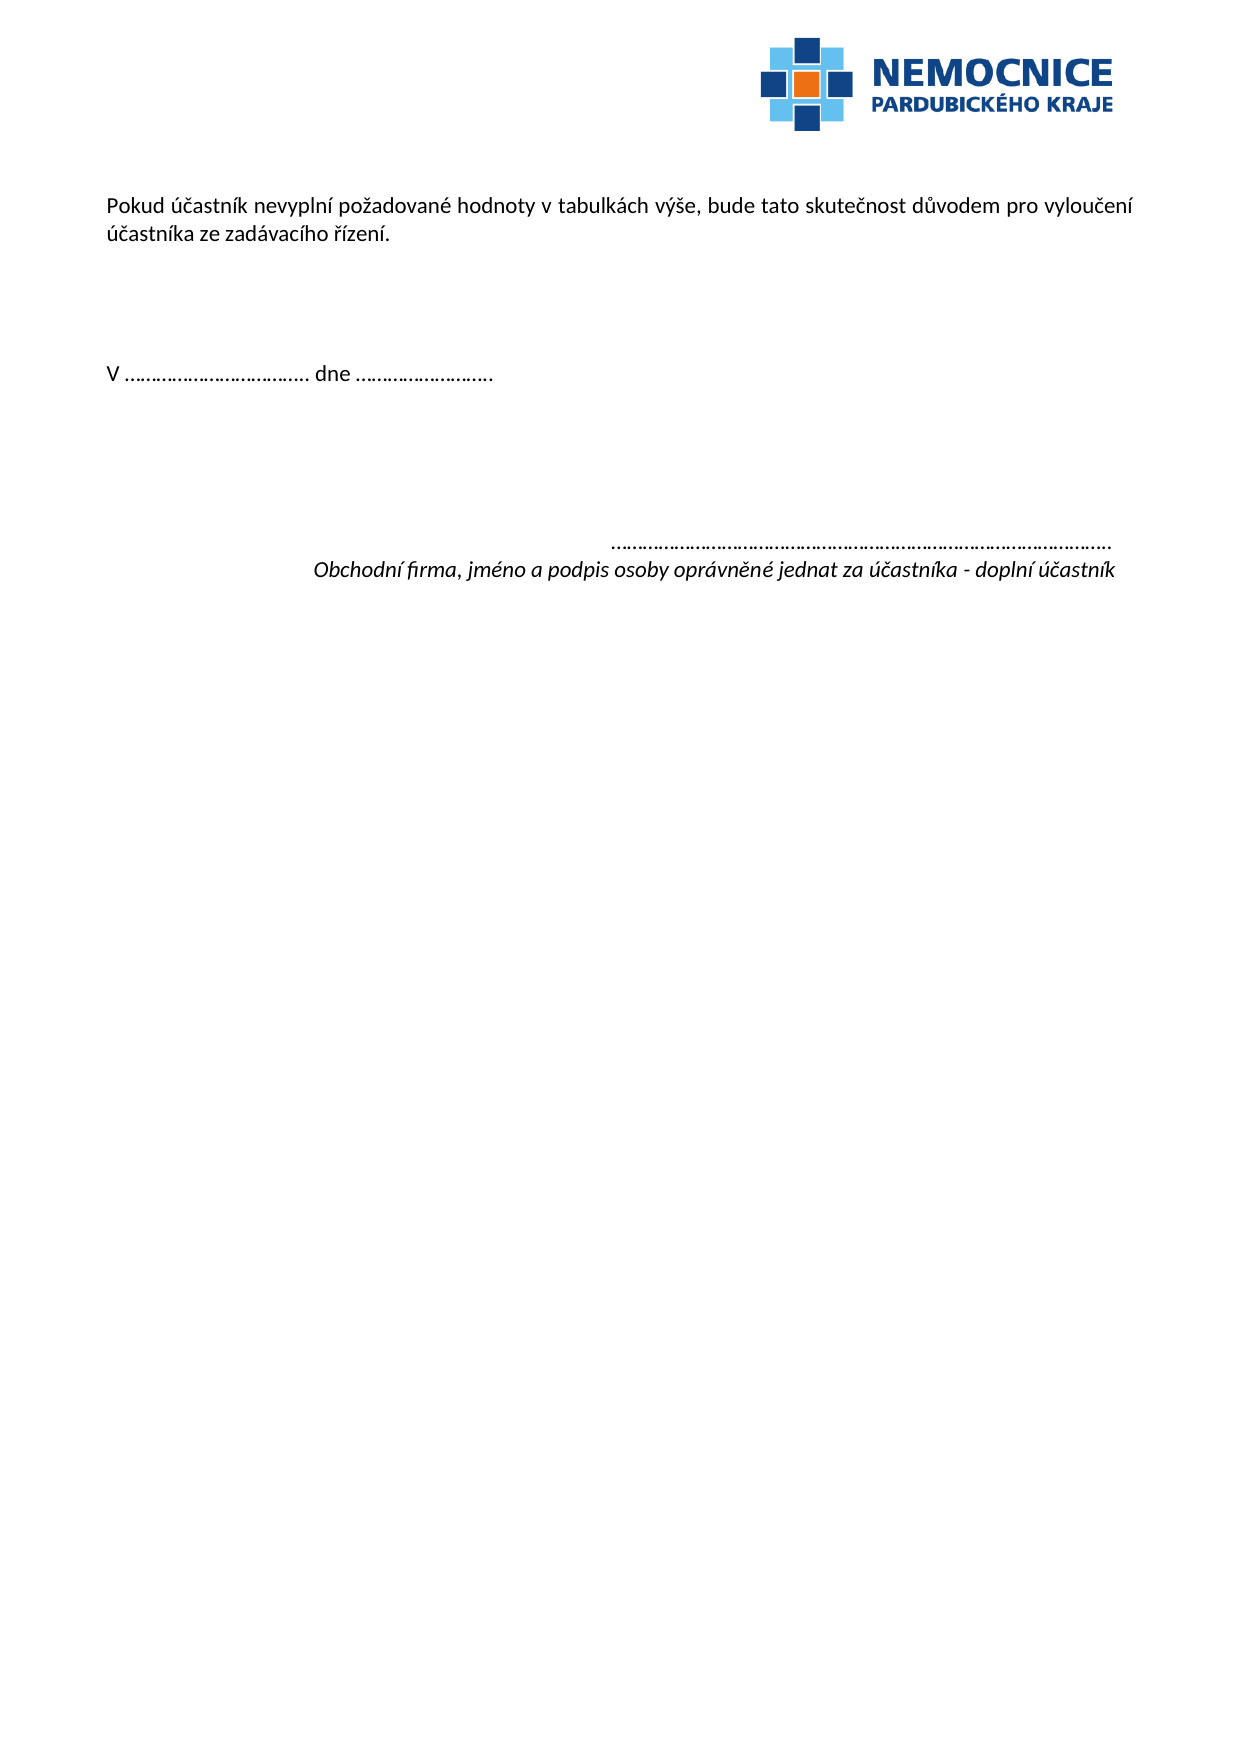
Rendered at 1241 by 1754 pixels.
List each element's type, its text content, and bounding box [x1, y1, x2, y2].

text ………………………………………………………………………………….. [106, 527, 1134, 555]
picture [759, 37, 1113, 132]
text Pokud účastník nevyplní požadované hodnoty v tabulkách výše, bude tato skutečnost důvodem pro vyloučení účastníka ze zadávacího řízení. [106, 191, 1134, 247]
text V …………………………….. dne …………………….. [106, 359, 1134, 387]
text Obchodní firma, jméno a podpis osoby oprávněné jednat za účastníka - doplní účastník [106, 555, 1134, 583]
